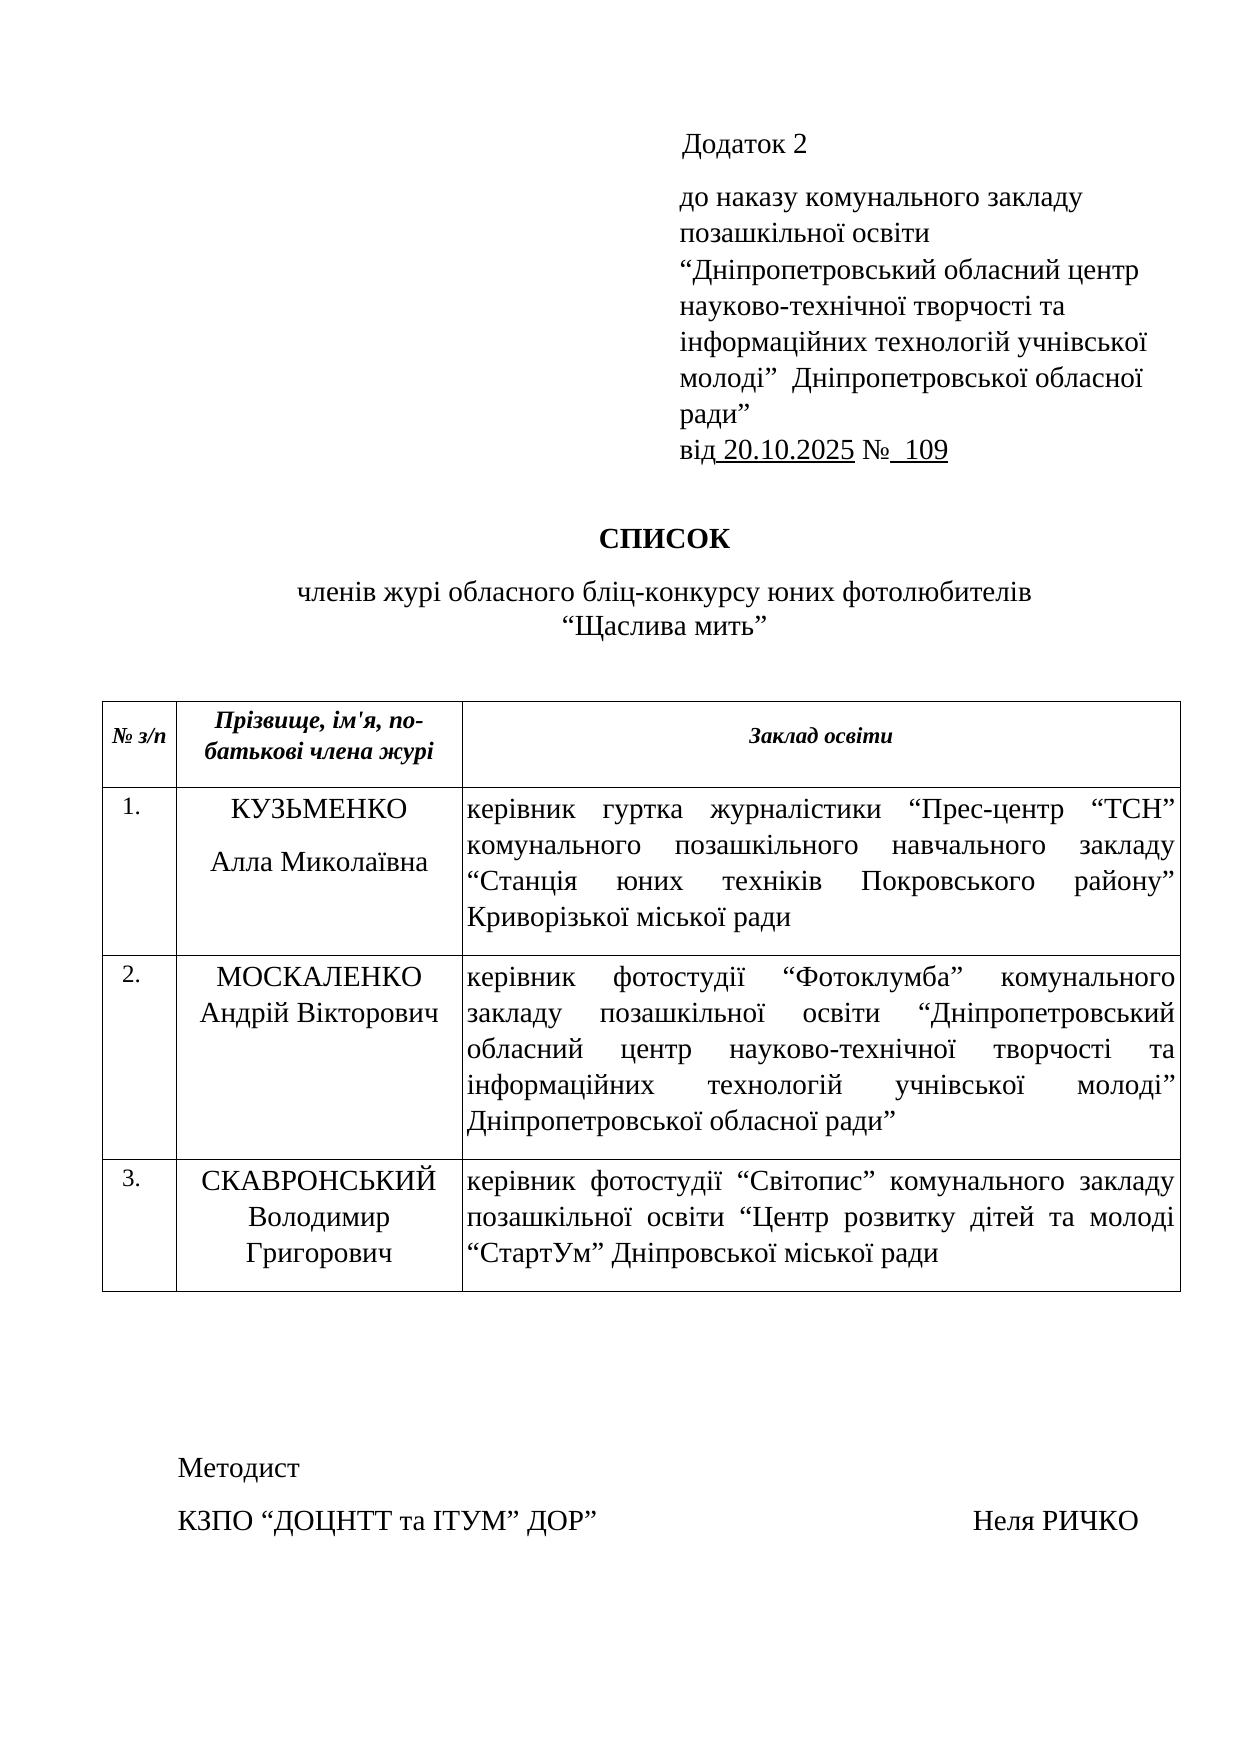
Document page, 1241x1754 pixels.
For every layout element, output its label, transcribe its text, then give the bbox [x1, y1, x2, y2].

text СПИСОК [177, 521, 1152, 555]
table_cell МОСКАЛЕНКО Андрій Вікторович [177, 956, 462, 1159]
table_cell [103, 788, 176, 955]
table_header Прізвище, ім'я, по-батькові члена журі [177, 702, 462, 787]
text “Щаслива мить” [177, 608, 1152, 641]
table_cell керівник фотостудії “Фотоклумба” комунального закладу позашкільної освіти “Дніпропетровський обласний центр науково-технічної творчості та інформаційних технологій учнівської молоді” Дніпропетровської обласної ради” [463, 956, 1180, 1159]
text КЗПО “ДОЦНТТ та ІТУМ” ДОР” Неля РИЧКО [177, 1503, 1152, 1537]
table_cell СКАВРОНСЬКИЙ Володимир Григорович [177, 1160, 462, 1291]
text до наказу комунального закладу позашкільної освіти “Дніпропетровський обласний центр науково-технічної творчості та інформаційних технологій учнівської молоді” Дніпропетровської обласної ради” [679, 179, 1152, 430]
table_cell керівник фотостудії “Світопис” комунального закладу позашкільної освіти “Центр розвитку дітей та молоді “СтартУм” Дніпровської міської ради [463, 1160, 1180, 1291]
text Додаток 2 [177, 127, 1152, 160]
table_cell КУЗЬМЕНКО Алла Миколаївна [177, 788, 462, 955]
table_header № з/п [103, 702, 176, 787]
text Методист [177, 1450, 1152, 1484]
table_cell [103, 956, 176, 1159]
table_cell керівник гуртка журналістики “Прес-центр “ТСН” комунального позашкільного навчального закладу “Станція юних техніків Покровського району” Криворізької міської ради [463, 788, 1180, 955]
text від 20.10.2025 № 109 [679, 432, 1152, 466]
table_cell [103, 1160, 176, 1291]
text членів журі обласного бліц-конкурсу юних фотолюбителів [177, 574, 1152, 608]
table_header Заклад освіти [463, 702, 1180, 787]
